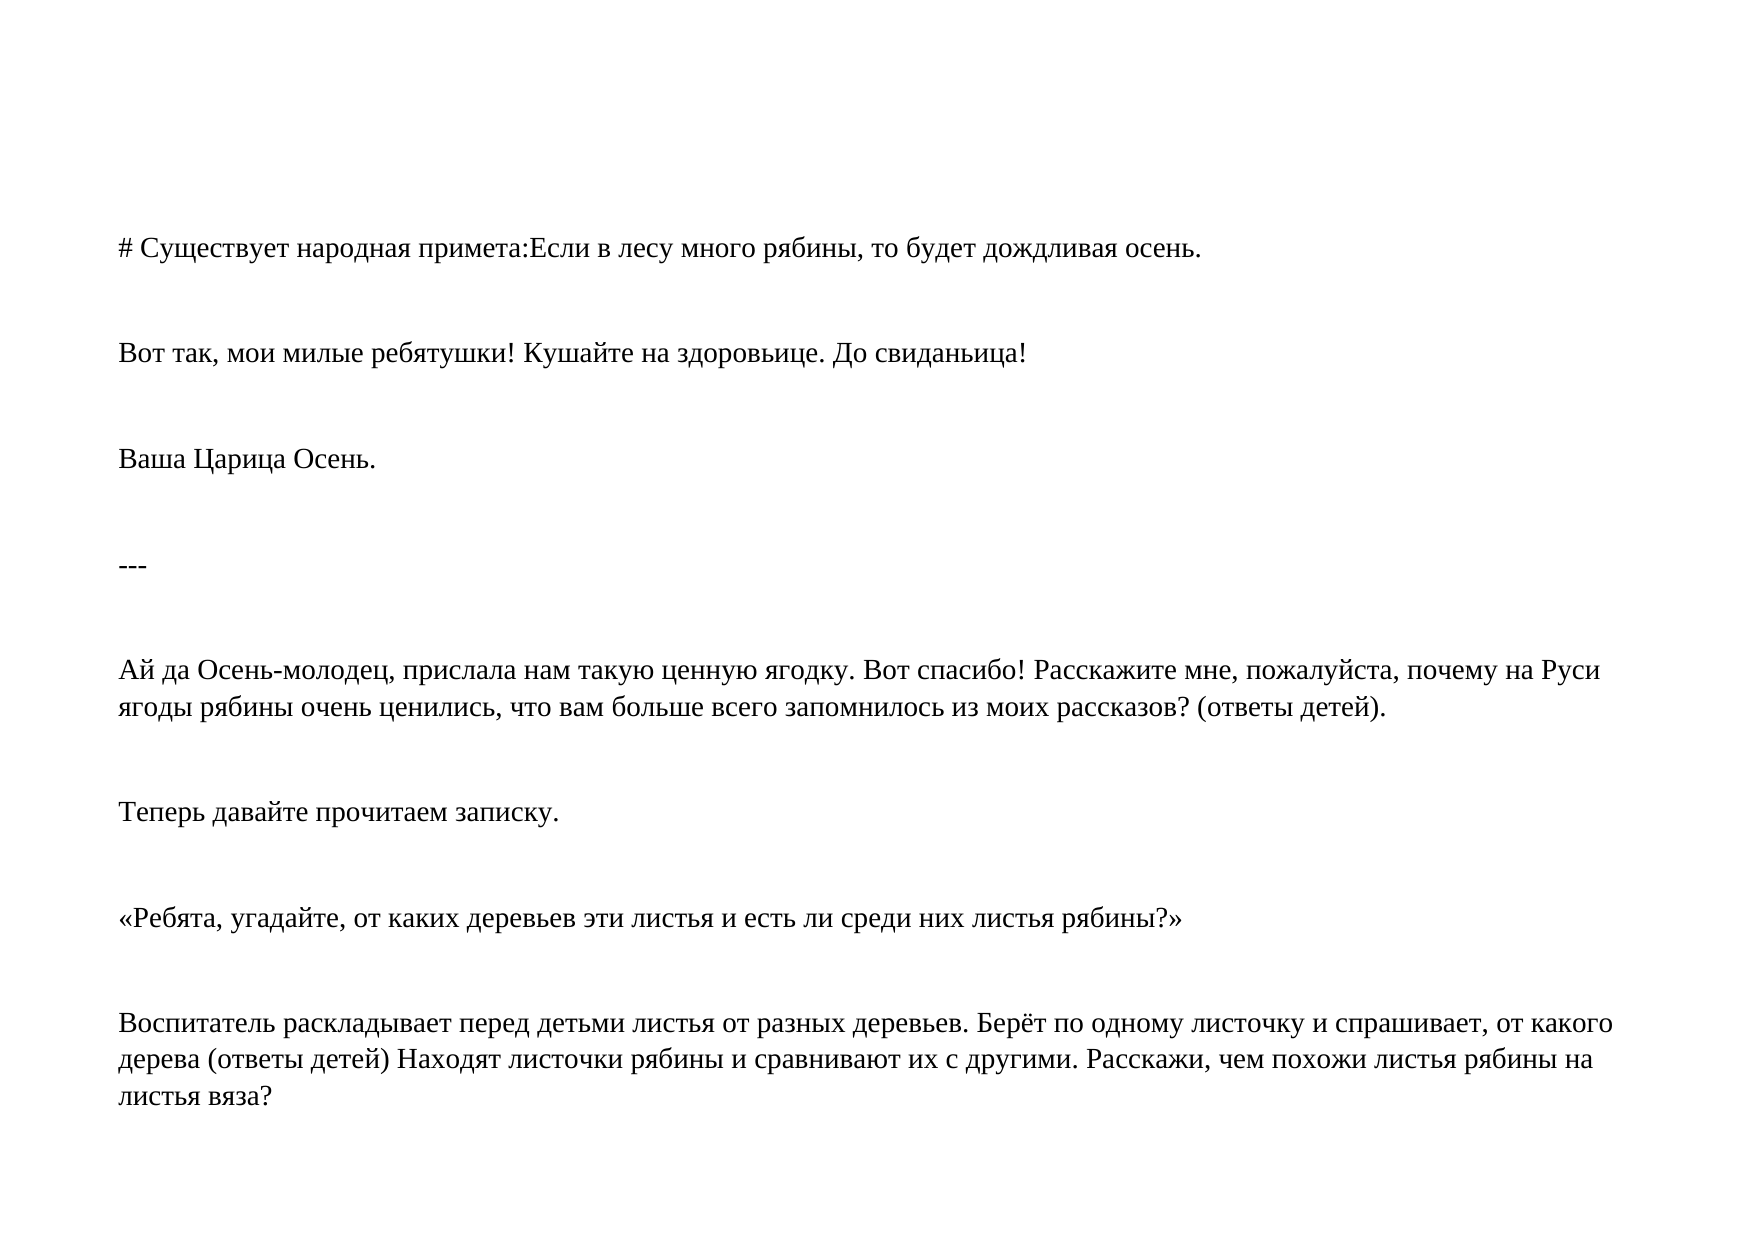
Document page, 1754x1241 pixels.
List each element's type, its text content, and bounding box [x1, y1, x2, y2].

text Вот так, мои милые ребятушки! Кушайте на здоровьице. До свиданьица! [118, 336, 1636, 369]
text Теперь давайте прочитаем записку. [118, 794, 1636, 828]
text Ваша Царица Осень. [118, 441, 1636, 475]
text Ай да Осень-молодец, прислала нам такую ценную ягодку. Вот спасибо! Расскажите мне, пожалуйста, почему на Руси ягоды рябины очень ценились, что вам больше всего запомнилось из моих рассказов? (ответы детей). [118, 652, 1636, 722]
text --- [118, 547, 1636, 580]
text Воспитатель раскладывает перед детьми листья от разных деревьев. Берёт по одному листочку и спрашивает, от какого дерева (ответы детей) Находят листочки рябины и сравнивают их с другими. Расскажи, чем похожи листья рябины на листья вяза? [118, 1006, 1636, 1111]
text «Ребята, угадайте, от каких деревьев эти листья и есть ли среди них листья рябины?» [118, 900, 1636, 933]
text # Существует народная примета:Если в лесу много рябины, то будет дождливая осень. [118, 230, 1636, 263]
